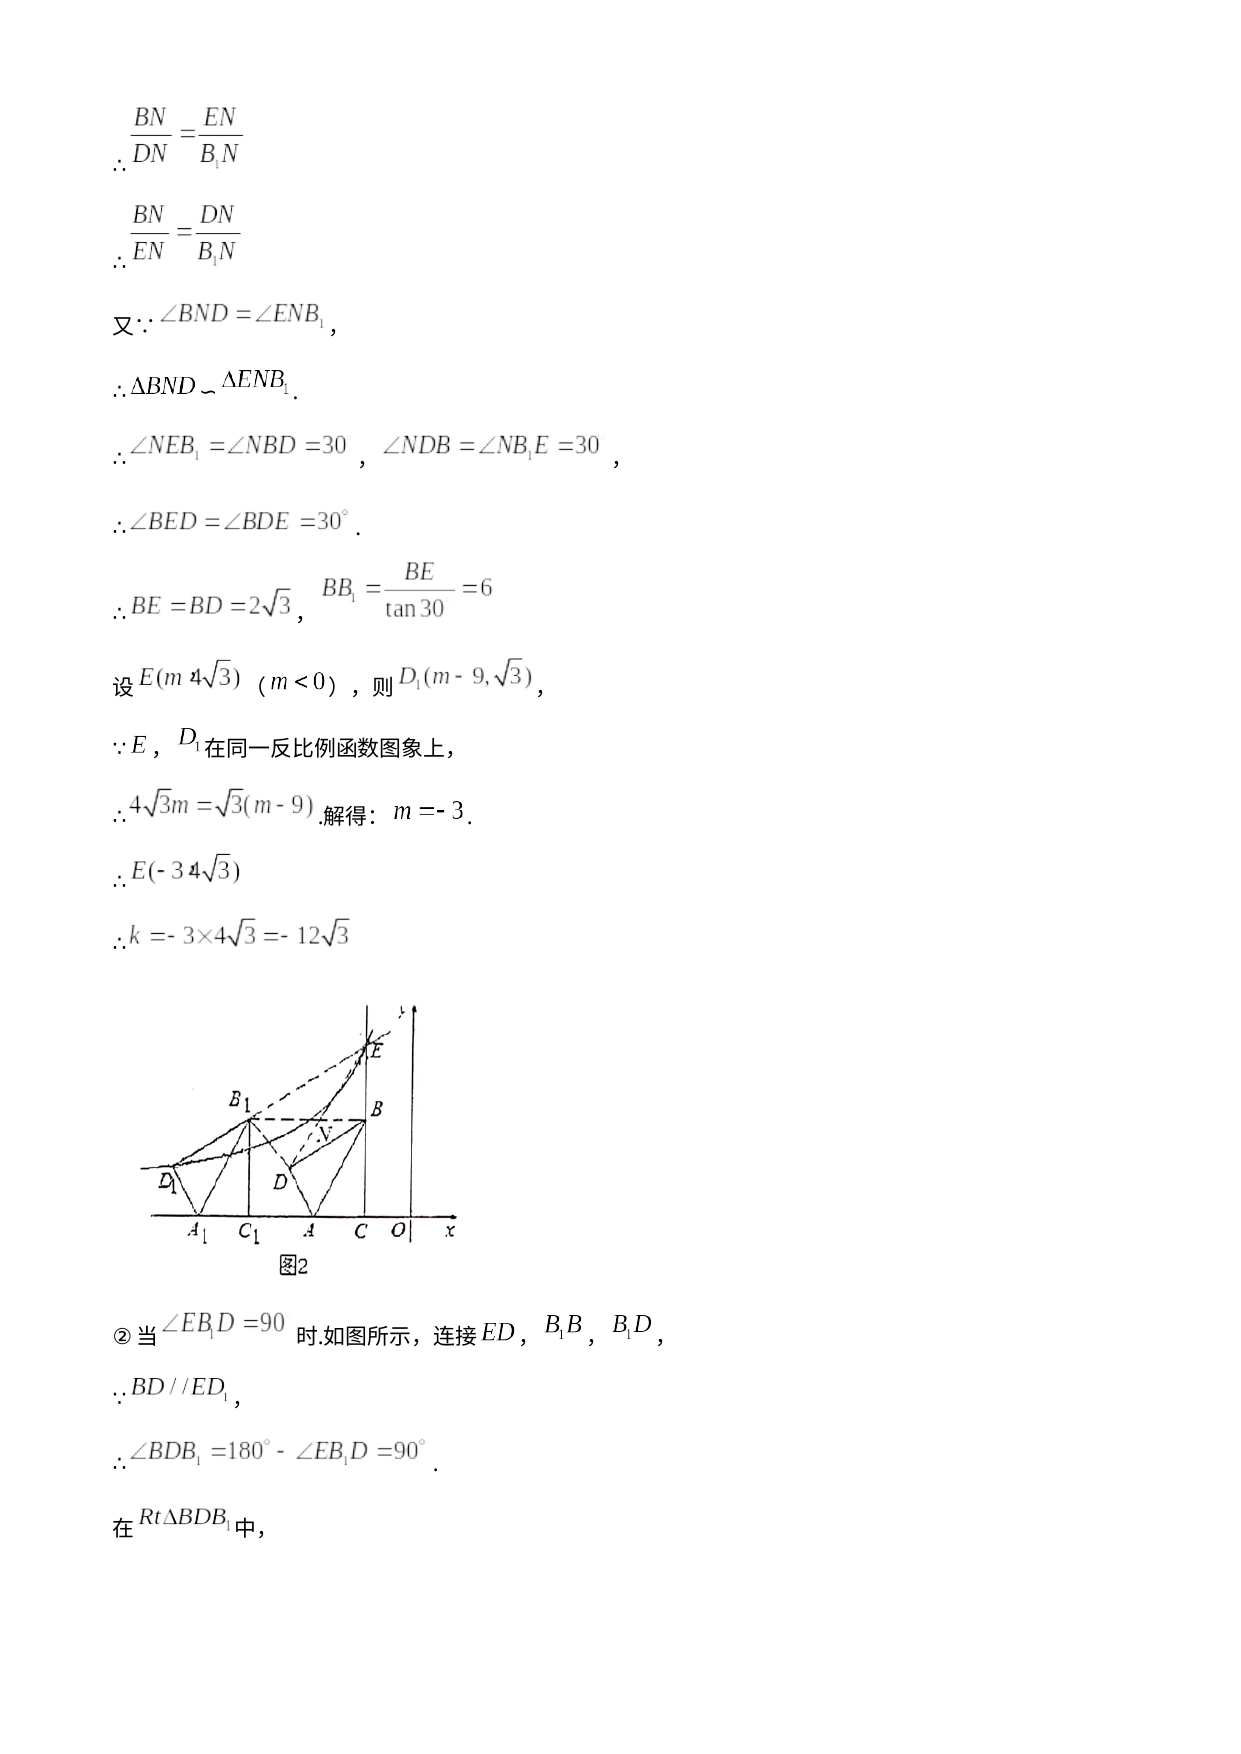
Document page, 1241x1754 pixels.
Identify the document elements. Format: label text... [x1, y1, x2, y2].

text ∴ [112, 199, 1128, 297]
text ∵，在同一反比例函数图象上， [112, 719, 1128, 784]
text ∴， [112, 557, 1128, 654]
text ∴. [112, 1434, 1128, 1499]
text 又∵， [112, 297, 1128, 362]
picture [112, 979, 481, 1290]
text ∴∽. [112, 362, 1128, 427]
text ∴ [112, 849, 1128, 914]
text ∴. [112, 492, 1128, 557]
text 设（），则， [112, 654, 1128, 719]
text ∴ [112, 102, 1128, 199]
text 在中， [112, 1499, 1128, 1564]
text ∴.解得：. [112, 784, 1128, 849]
text ∴ [112, 914, 1128, 979]
text ②当时.如图所示，连接，，， [112, 1304, 1128, 1369]
text ∴，， [112, 427, 1128, 492]
text ∵， [112, 1369, 1128, 1434]
